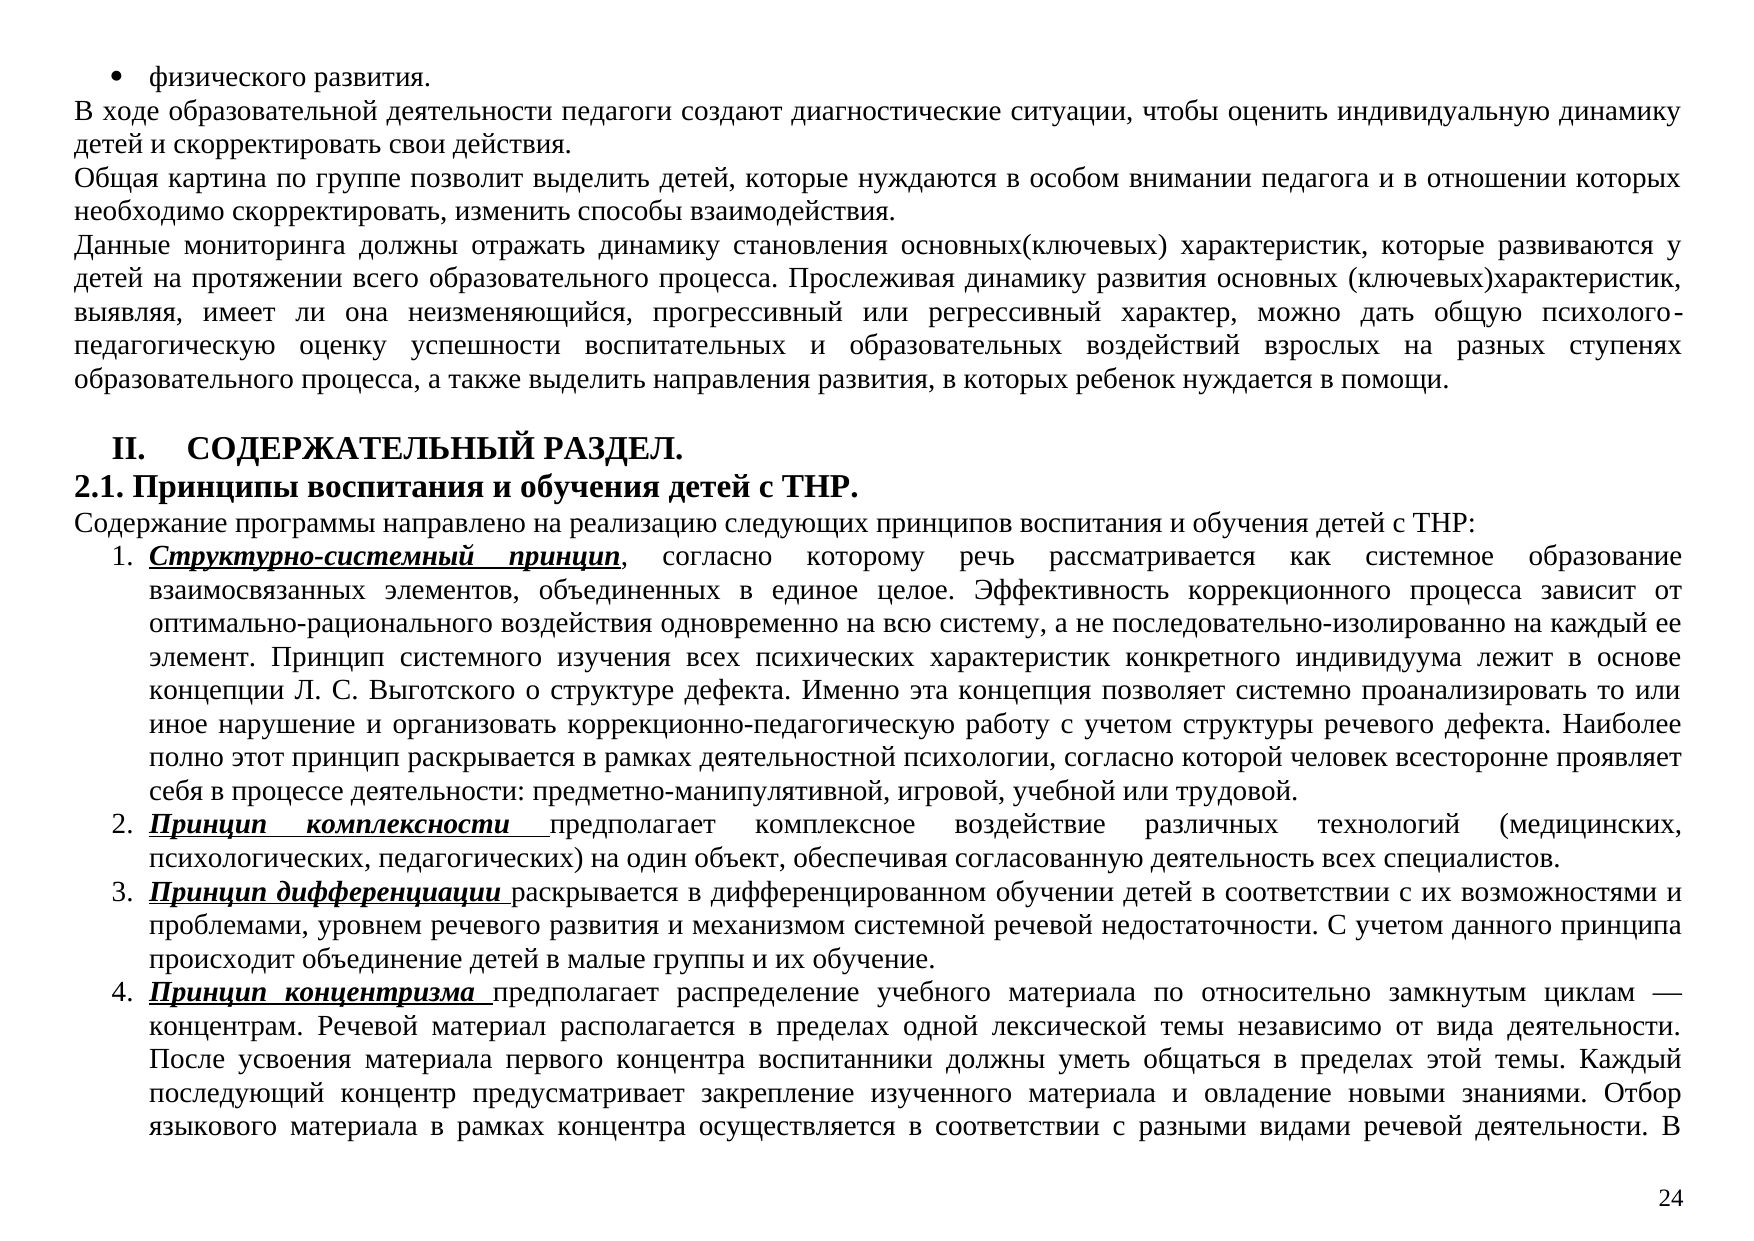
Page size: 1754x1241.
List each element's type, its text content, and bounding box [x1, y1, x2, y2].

text Общая картина по группе позволит выделить детей, которые нуждаются в особом внимании педагога и в отношении которых необходимо скорректировать, изменить способы взаимодействия. [74, 160, 1683, 227]
list физического развития. [111, 59, 1683, 93]
text В ходе образовательной деятельности педагоги создают диагностические ситуации, чтобы оценить индивидуальную динамику детей и скорректировать свои действия. [74, 93, 1683, 160]
list Принцип комплексности предполагает комплексное воздействие различных технологий (медицинских, психологических, педагогических) на один объект, обеспечивая согласованную деятельность всех специалистов. [111, 807, 1683, 874]
list СОДЕРЖАТЕЛЬНЫЙ РАЗДЕЛ. [111, 428, 1683, 466]
text Данные мониторинга должны отражать динамику становления основных(ключевых) характеристик, которые развиваются у детей на протяжении всего образовательного процесса. Прослеживая динамику развития основных (ключевых)характеристик, выявляя, имеет ли она неизменяющийся, прогрессивный или регрессивный характер, можно дать общую психолого-педагогическую оценку успешности воспитательных и образовательных воздействий взрослых на разных ступенях образовательного процесса, а также выделить направления развития, в которых ребенок нуждается в помощи. [74, 227, 1683, 394]
text Содержание программы направлено на реализацию следующих принципов воспитания и обучения детей с ТНР: [74, 505, 1683, 538]
list Принцип дифференциации раскрывается в дифференцированном обучении детей в соответствии с их возможностями и проблемами, уровнем речевого развития и механизмом системной речевой недостаточности. С учетом данного принципа происходит объединение детей в малые группы и их обучение. [111, 874, 1683, 974]
list Структурно-системный принцип, согласно которому речь рассматривается как системное образование взаимосвязанных элементов, объединенных в единое целое. Эффективность коррекционного процесса зависит от оптимально-рационального воздействия одновременно на всю систему, а не последовательно-изолированно на каждый ее элемент. Принцип системного изучения всех психических характеристик конкретного индивидуума лежит в основе концепции Л. С. Выготского о структуре дефекта. Именно эта концепция позволяет системно проанализировать то или иное нарушение и организовать коррекционно-педагогическую работу с учетом структуры речевого дефекта. Наиболее полно этот принцип раскрывается в рамках деятельностной психологии, согласно которой человек всесторонне проявляет себя в процессе деятельности: предметно-манипулятивной, игровой, учебной или трудовой. [111, 538, 1683, 807]
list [111, 974, 1683, 1142]
text 2.1. Принципы воспитания и обучения детей с ТНР. [74, 466, 1683, 505]
